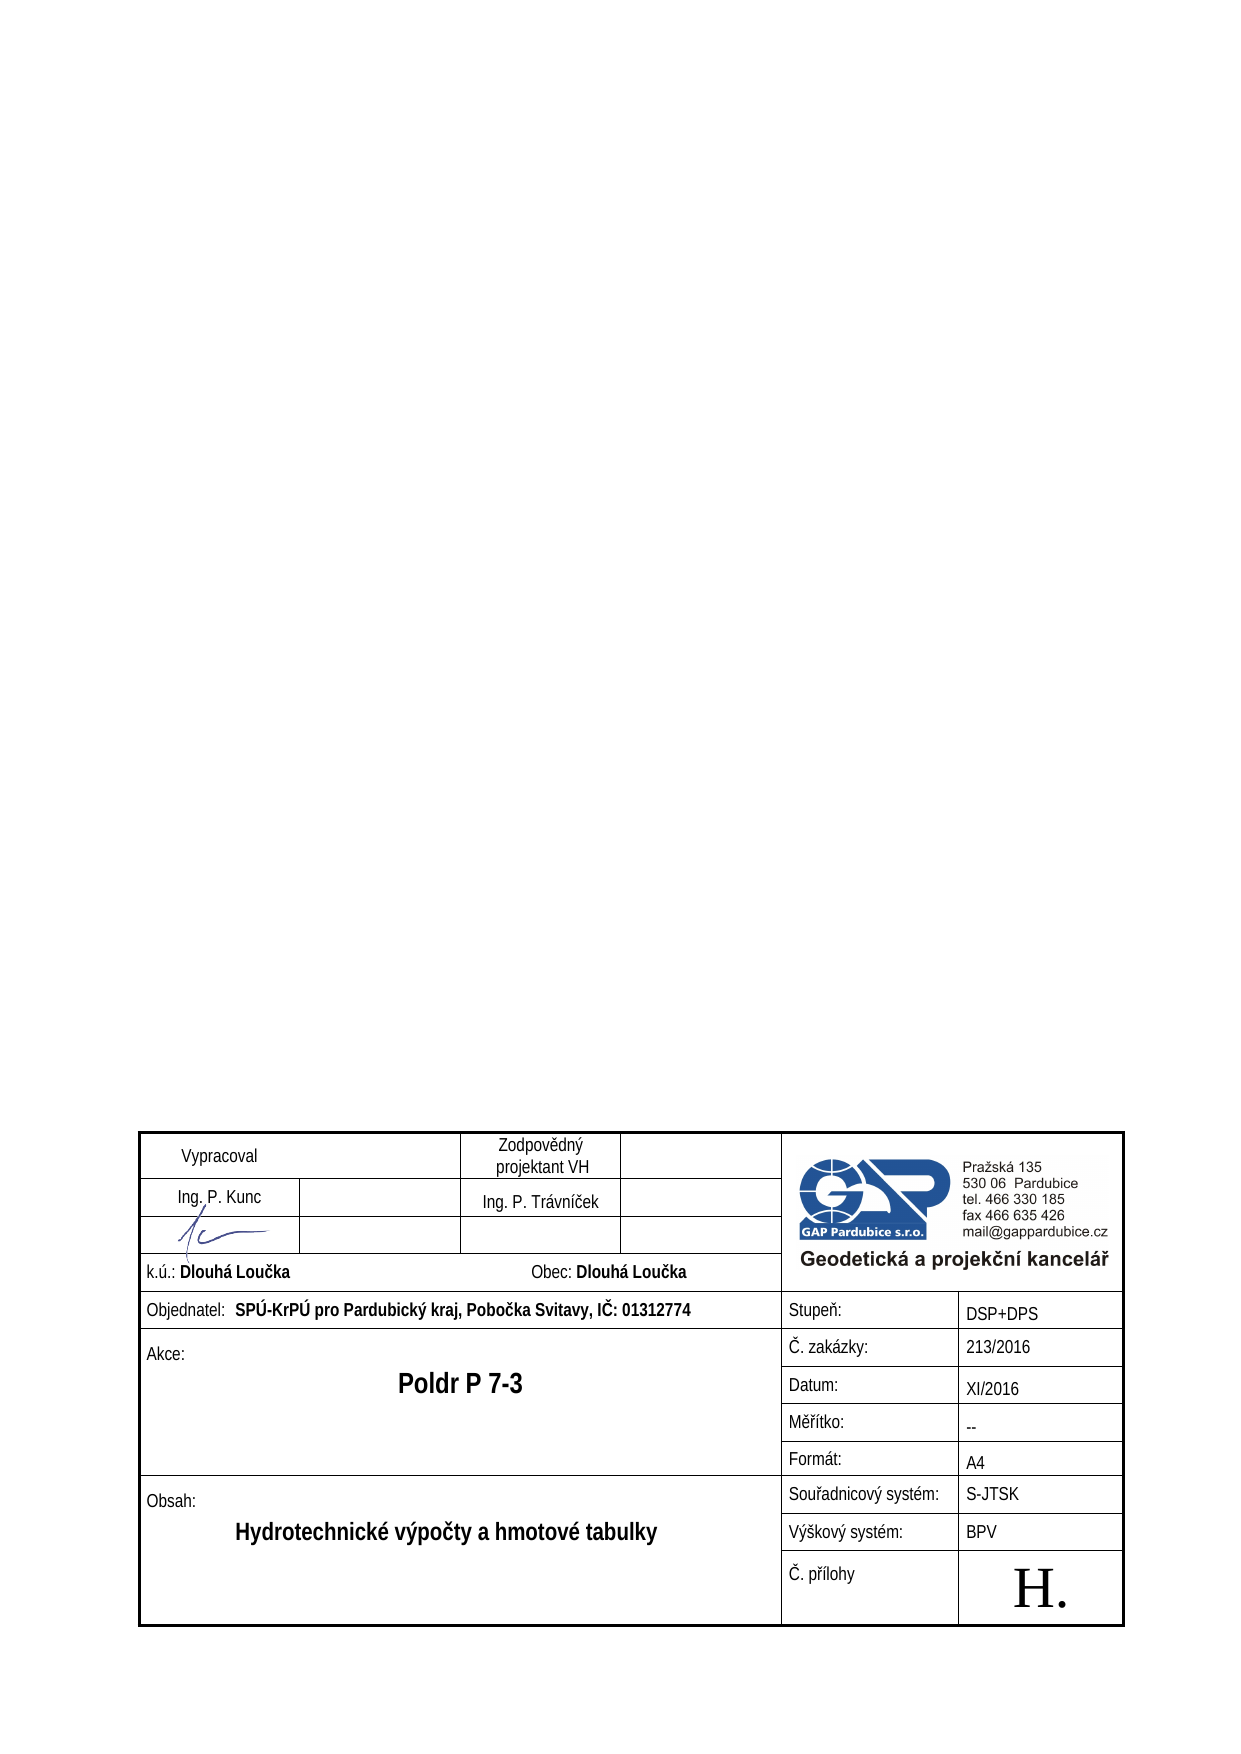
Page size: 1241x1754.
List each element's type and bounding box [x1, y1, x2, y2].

picture [796, 1155, 1109, 1270]
picture [176, 1203, 271, 1264]
